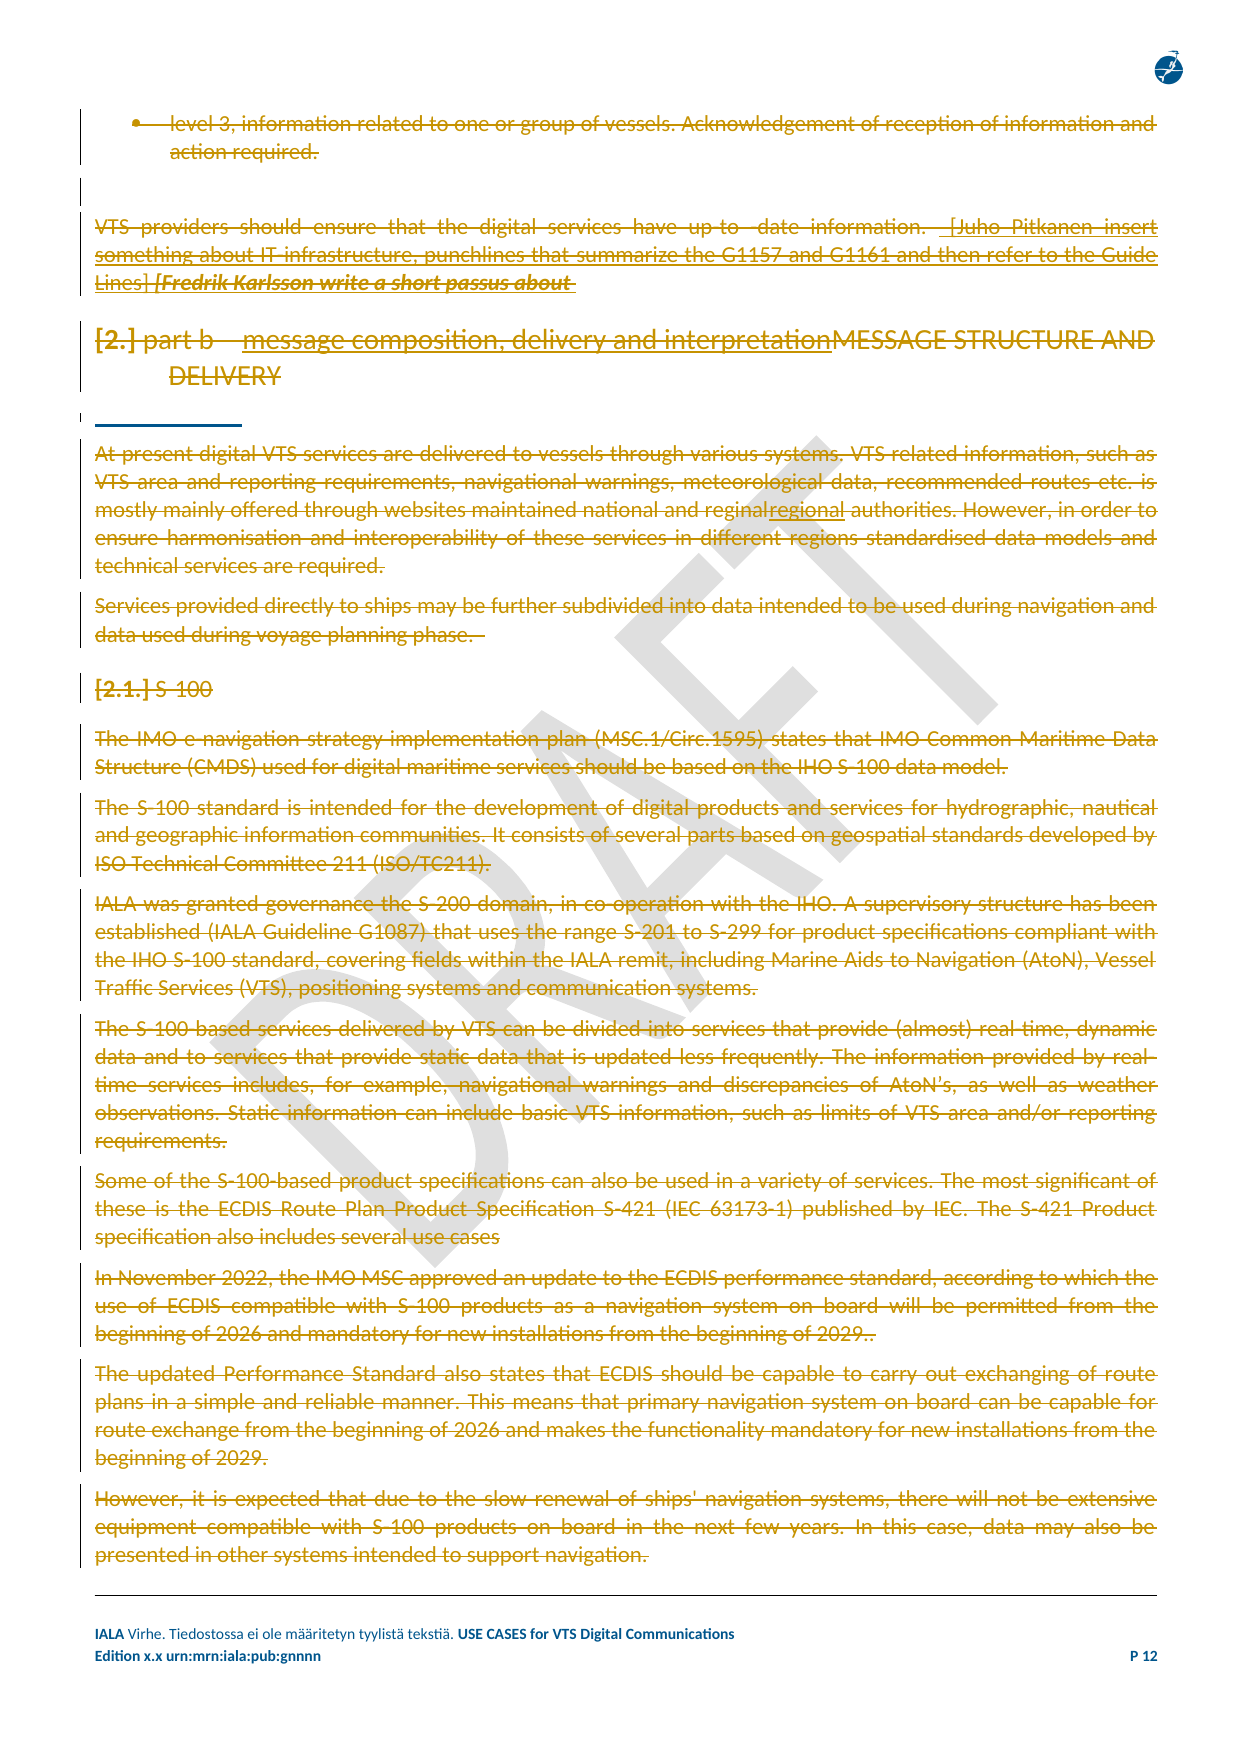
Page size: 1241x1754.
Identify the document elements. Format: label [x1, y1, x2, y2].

picture [1123, 0, 1241, 119]
